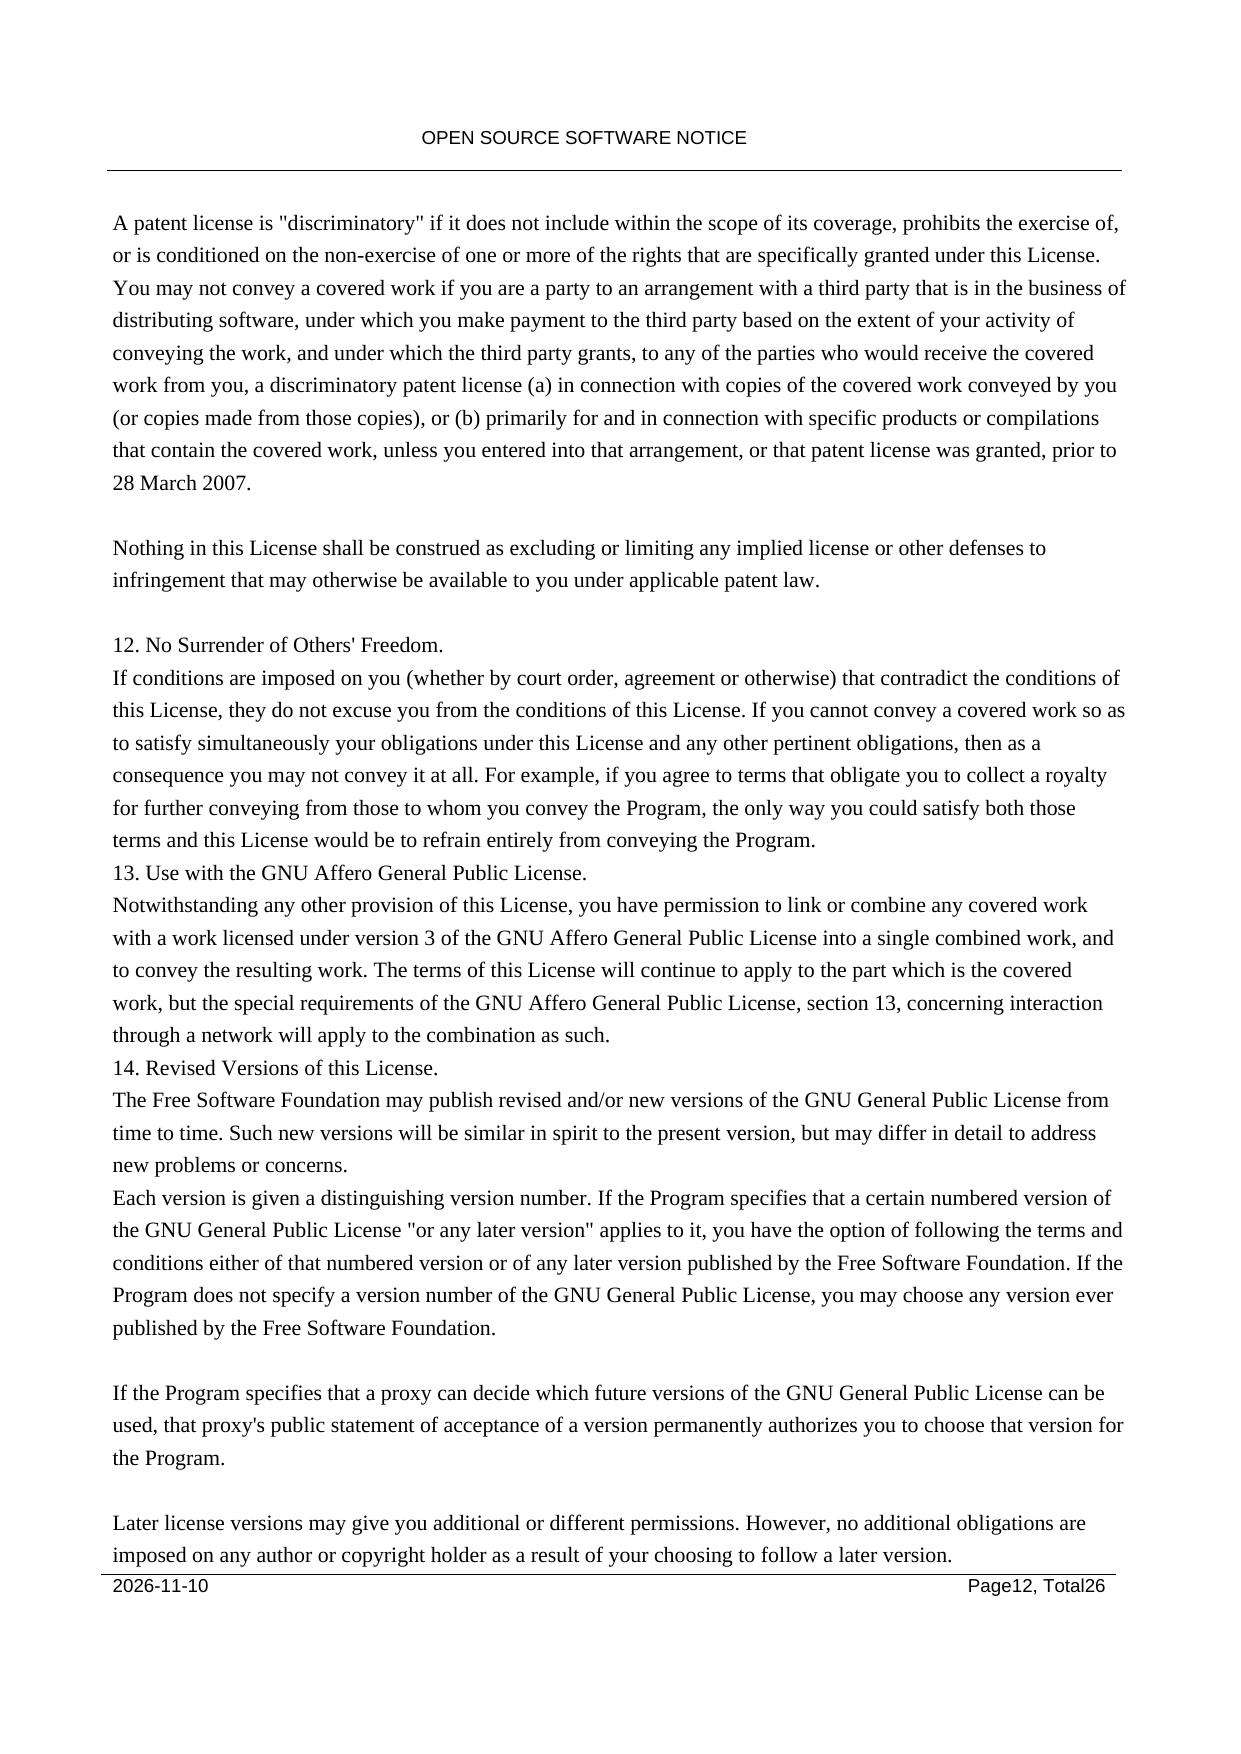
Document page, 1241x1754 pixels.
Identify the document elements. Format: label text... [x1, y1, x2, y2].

text If the Program specifies that a proxy can decide which future versions of the GNU General Public License can be used, that proxy's public statement of acceptance of a version permanently authorizes you to choose that version for the Program. [112, 1376, 1128, 1474]
text 14. Revised Versions of this License. [112, 1051, 1128, 1084]
text 12. No Surrender of Others' Freedom. [112, 629, 1128, 661]
text If conditions are imposed on you (whether by court order, agreement or otherwise) that contradict the conditions of this License, they do not excuse you from the conditions of this License. If you cannot convey a covered work so as to satisfy simultaneously your obligations under this License and any other pertinent obligations, then as a consequence you may not convey it at all. For example, if you agree to terms that obligate you to collect a royalty for further conveying from those to whom you convey the Program, the only way you could satisfy both those terms and this License would be to refrain entirely from conveying the Program. [112, 661, 1128, 856]
text Nothing in this License shall be construed as excluding or limiting any implied license or other defenses to infringement that may otherwise be available to you under applicable patent law. [112, 531, 1128, 596]
text Later license versions may give you additional or different permissions. However, no additional obligations are imposed on any author or copyright holder as a result of your choosing to follow a later version. [112, 1506, 1128, 1571]
text Each version is given a distinguishing version number. If the Program specifies that a certain numbered version of the GNU General Public License "or any later version" applies to it, you have the option of following the terms and conditions either of that numbered version or of any later version published by the Free Software Foundation. If the Program does not specify a version number of the GNU General Public License, you may choose any version ever published by the Free Software Foundation. [112, 1181, 1128, 1344]
text Notwithstanding any other provision of this License, you have permission to link or combine any covered work with a work licensed under version 3 of the GNU Affero General Public License into a single combined work, and to convey the resulting work. The terms of this License will continue to apply to the part which is the covered work, but the special requirements of the GNU Affero General Public License, section 13, concerning interaction through a network will apply to the combination as such. [112, 889, 1128, 1051]
text 13. Use with the GNU Affero General Public License. [112, 856, 1128, 889]
text The Free Software Foundation may publish revised and/or new versions of the GNU General Public License from time to time. Such new versions will be similar in spirit to the present version, but may differ in detail to address new problems or concerns. [112, 1084, 1128, 1181]
text A patent license is "discriminatory" if it does not include within the scope of its coverage, prohibits the exercise of, or is conditioned on the non-exercise of one or more of the rights that are specifically granted under this License. You may not convey a covered work if you are a party to an arrangement with a third party that is in the business of distributing software, under which you make payment to the third party based on the extent of your activity of conveying the work, and under which the third party grants, to any of the parties who would receive the covered work from you, a discriminatory patent license (a) in connection with copies of the covered work conveyed by you (or copies made from those copies), or (b) primarily for and in connection with specific products or compilations that contain the covered work, unless you entered into that arrangement, or that patent license was granted, prior to 28 March 2007. [112, 206, 1128, 499]
